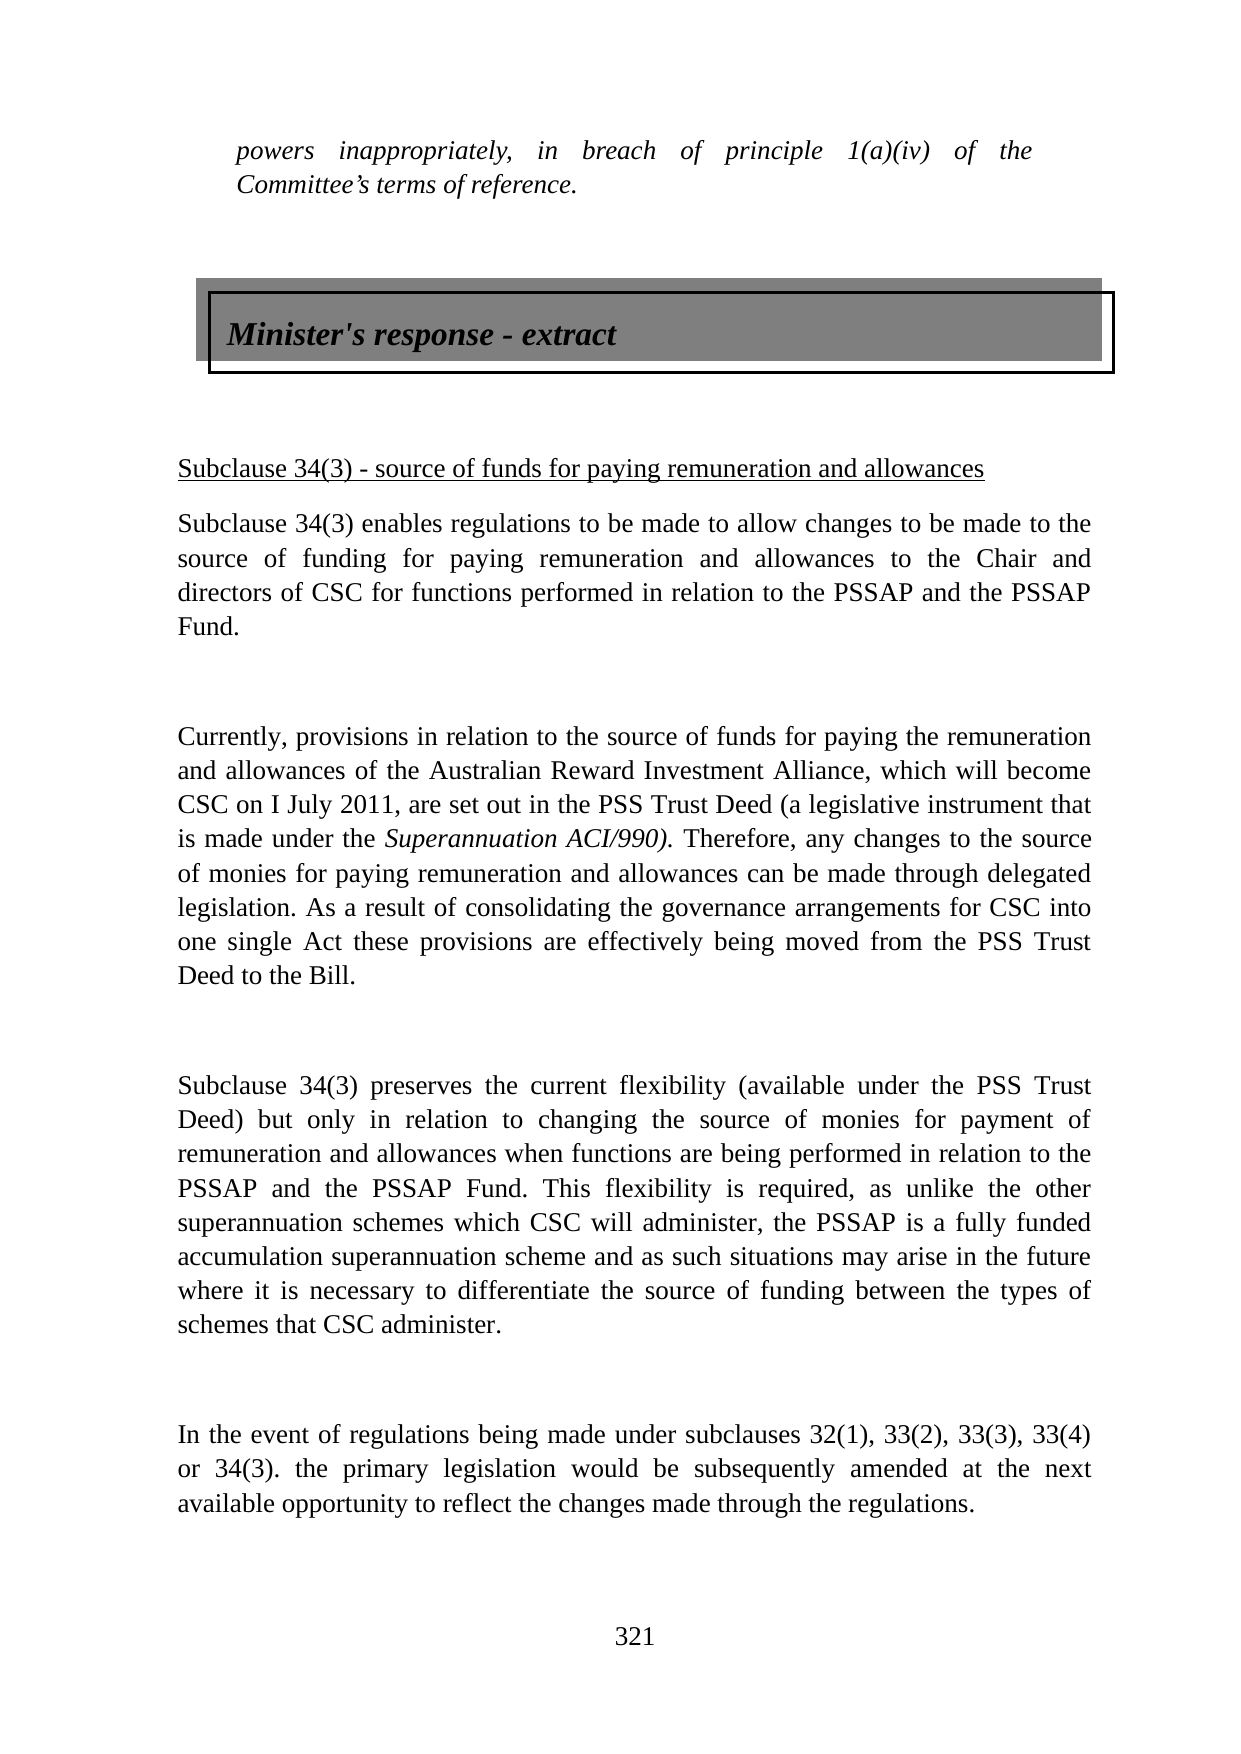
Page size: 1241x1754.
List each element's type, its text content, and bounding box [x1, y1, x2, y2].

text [236, 134, 1033, 199]
text In the event of regulations being made under subclauses 32(1), 33(2), 33(3), 33(4) or 34(3). the primary legislation would be subsequently amended at the next available opportunity to reflect the changes made through the regulations. [177, 1418, 1092, 1518]
text Subclause 34(3) preserves the current flexibility (available under the PSS Trust Deed) but only in relation to changing the source of monies for payment of remuneration and allowances when functions are being performed in relation to the PSSAP and the PSSAP Fund. This flexibility is required, as unlike the other superannuation schemes which CSC will administer, the PSSAP is a fully funded accumulation superannuation scheme and as such situations may arise in the future where it is necessary to differentiate the source of funding between the types of schemes that CSC administer. [177, 1069, 1092, 1339]
text Subclause 34(3) enables regulations to be made to allow changes to be made to the source of funding for paying remuneration and allowances to the Chair and directors of CSC for functions performed in relation to the PSSAP and the PSSAP Fund. [177, 507, 1092, 641]
text Subclause 34(3) - source of funds for paying remuneration and allowances [177, 452, 1092, 484]
text Currently, provisions in relation to the source of funds for paying the remuneration and allowances of the Australian Reward Investment Alliance, which will become CSC on I July 2011, are set out in the PSS Trust Deed (a legislative instrument that is made under the Superannuation ACI/990). Therefore, any changes to the source of monies for paying remuneration and allowances can be made through delegated legislation. As a result of consolidating the governance arrangements for CSC into one single Act these provisions are effectively being moved from the PSS Trust Deed to the Bill. [177, 720, 1092, 990]
